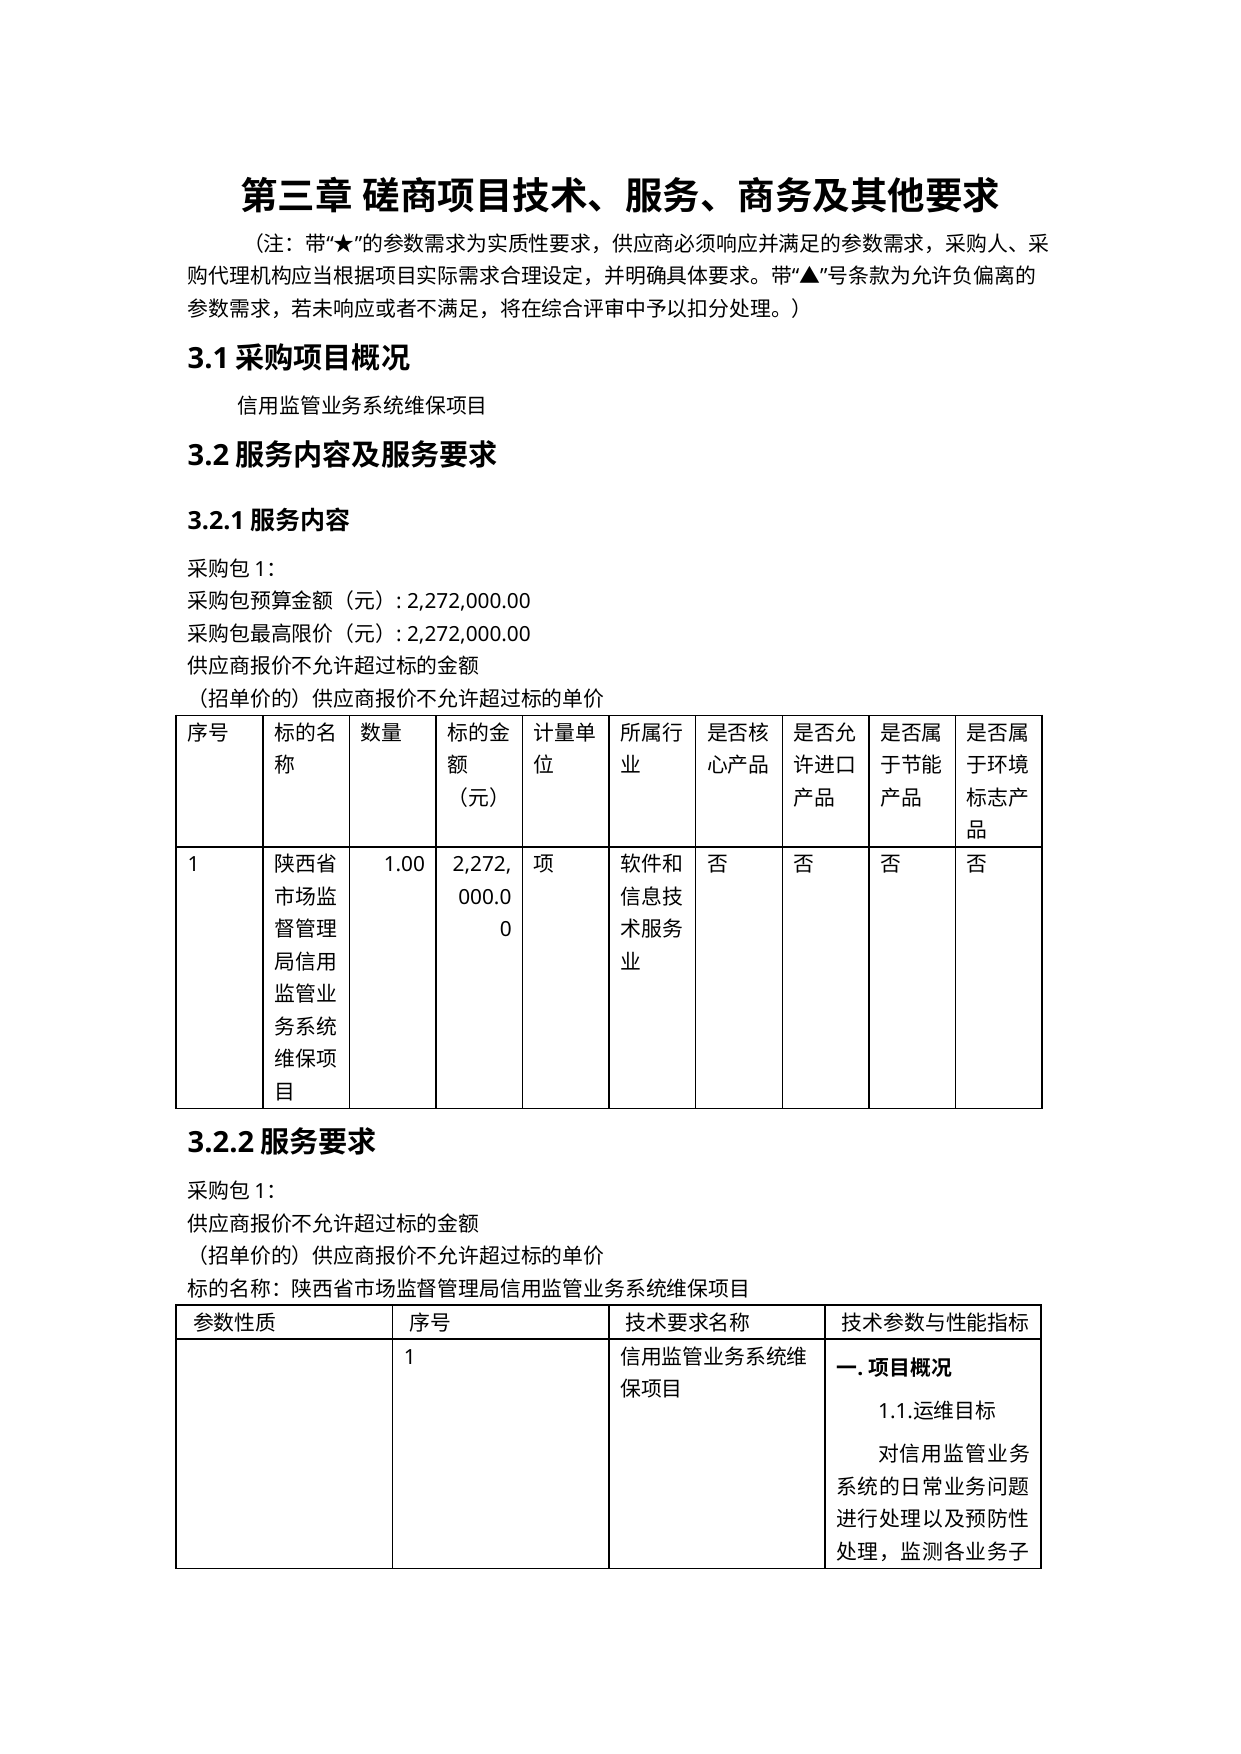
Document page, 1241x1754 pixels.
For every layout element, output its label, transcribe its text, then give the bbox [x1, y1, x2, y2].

table_header 数量 [350, 716, 435, 846]
text 3.2服务内容及服务要求 [187, 422, 1053, 487]
table_header 计量单位 [523, 716, 608, 846]
table_header 是否属于节能产品 [870, 716, 955, 846]
text 供应商报价不允许超过标的金额 [187, 1207, 1053, 1239]
text 采购包最高限价（元）: 2,272,000.00 [187, 617, 1053, 649]
text 采购包预算金额（元）: 2,272,000.00 [187, 584, 1053, 617]
table_cell 信用监管业务系统维保项目 [610, 1340, 824, 1568]
table_cell 1.00 [350, 848, 435, 1108]
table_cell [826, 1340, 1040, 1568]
table_header 标的金额 （元） [437, 716, 522, 846]
table_header 标的名称 [264, 716, 349, 846]
text 标的名称：陕西省市场监督管理局信用监管业务系统维保项目 [187, 1272, 1053, 1304]
table_cell 1 [393, 1340, 608, 1568]
table_header 技术参数与性能指标 [826, 1306, 1040, 1338]
table_header 是否核心产品 [696, 716, 782, 846]
text 信用监管业务系统维保项目 [187, 389, 1053, 422]
table_cell 否 [870, 848, 955, 1108]
text 3.2.2服务要求 [187, 1109, 1053, 1174]
text （招单价的）供应商报价不允许超过标的单价 [187, 1239, 1053, 1272]
table_header 是否属于环境标志产品 [956, 716, 1041, 846]
table_cell 否 [956, 848, 1041, 1108]
text 第三章 磋商项目技术、服务、商务及其他要求 [187, 162, 1053, 227]
table_cell 1 [177, 848, 262, 1108]
text （注：带“★”的参数需求为实质性要求，供应商必须响应并满足的参数需求，采购人、采购代理机构应当根据项目实际需求合理设定，并明确具体要求。带“▲”号条款为允许负偏离的参数需求，若未响应或者不满足，将在综合评审中予以扣分处理。） [187, 227, 1053, 324]
text 采购包1： [187, 1174, 1053, 1207]
table_cell 项 [523, 848, 608, 1108]
table_header 所属行业 [610, 716, 695, 846]
text 采购包1： [187, 552, 1053, 584]
table_header 是否允许进口产品 [783, 716, 868, 846]
table_header 技术要求名称 [610, 1306, 824, 1338]
table_cell 否 [783, 848, 868, 1108]
text （招单价的）供应商报价不允许超过标的单价 [187, 682, 1053, 714]
text 3.1采购项目概况 [187, 324, 1053, 389]
table_cell 2,272,000.00 [437, 848, 522, 1108]
table_cell 陕西省市场监督管理局信用监管业务系统维保项目 [264, 848, 349, 1108]
table_cell [177, 1340, 392, 1568]
text 3.2.1服务内容 [187, 487, 1053, 552]
text 供应商报价不允许超过标的金额 [187, 649, 1053, 682]
table_header 参数性质 [177, 1306, 392, 1338]
table_cell 软件和信息技术服务业 [610, 848, 695, 1108]
table_header 序号 [177, 716, 262, 846]
table_header 序号 [393, 1306, 608, 1338]
table_cell 否 [696, 848, 782, 1108]
